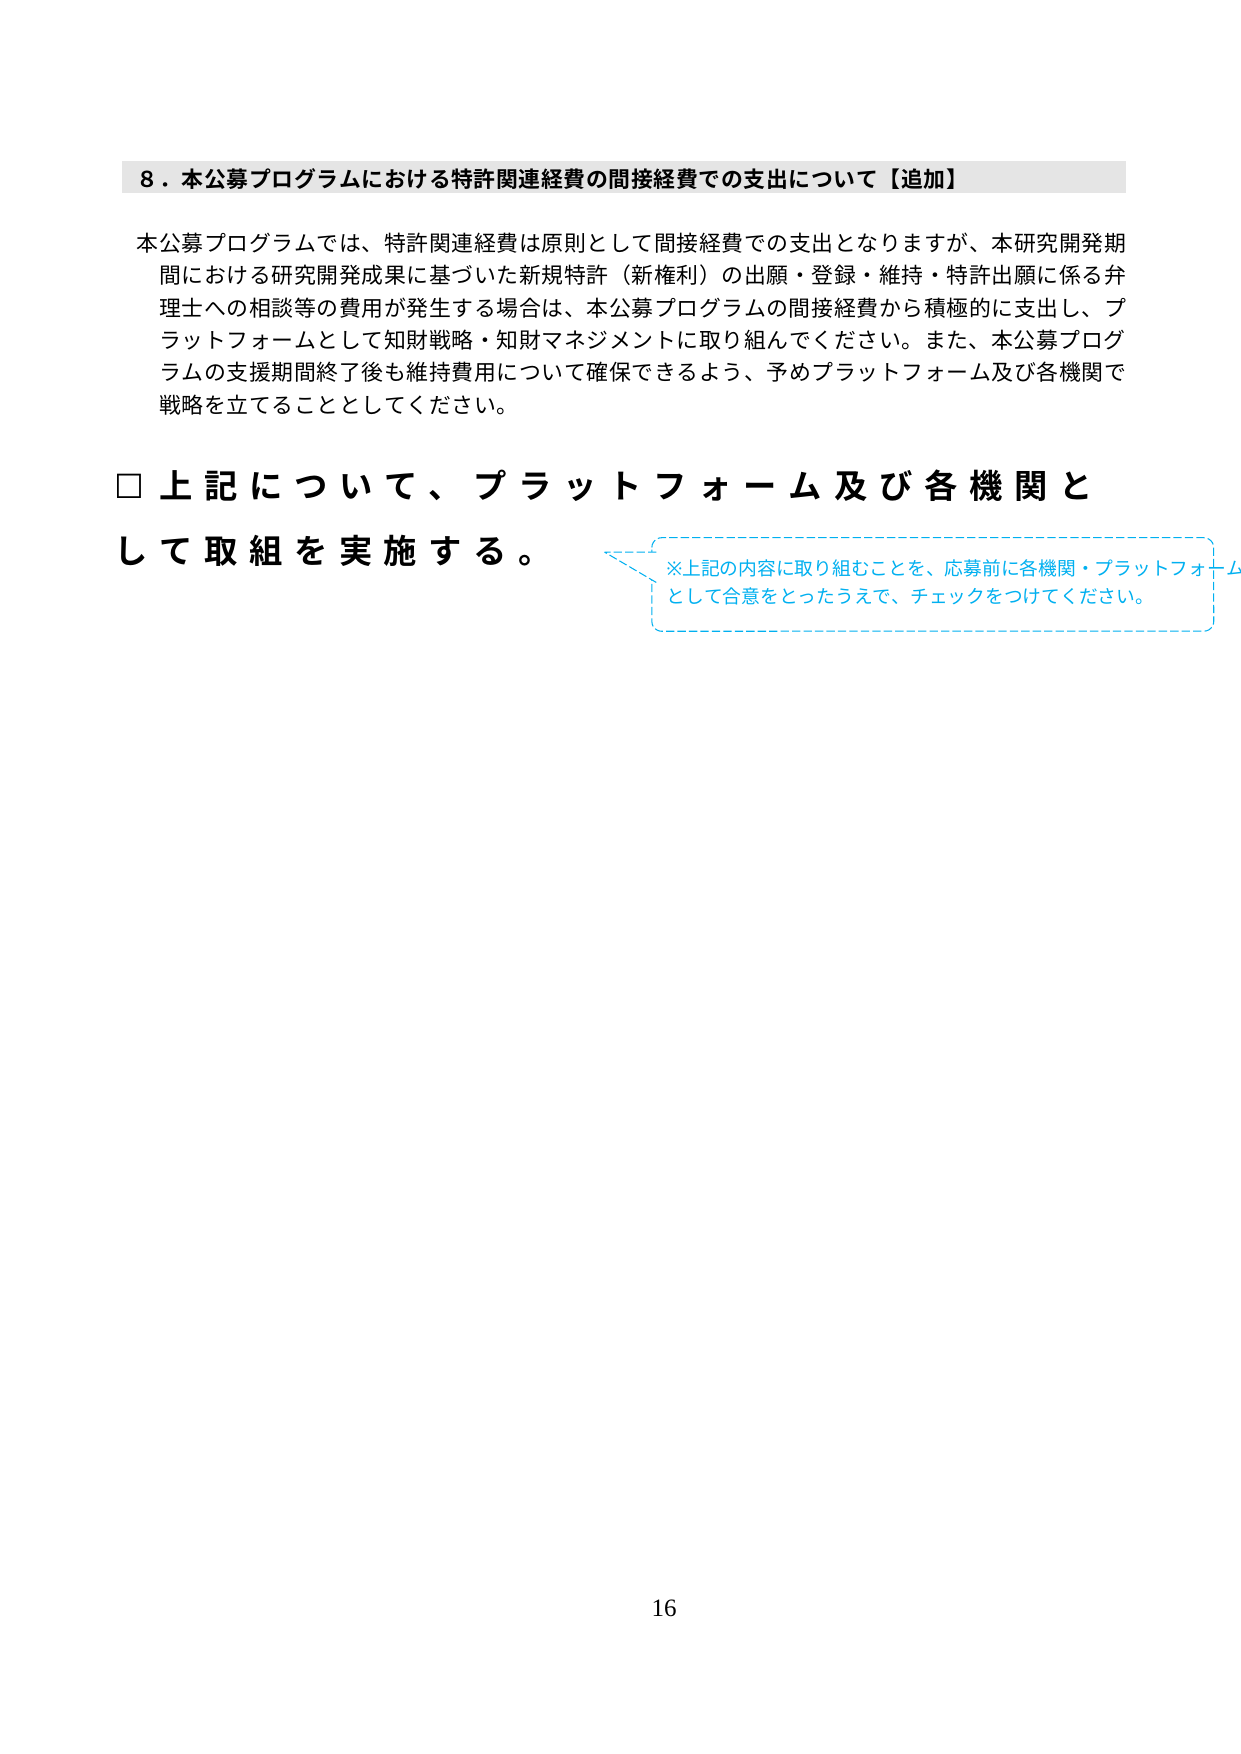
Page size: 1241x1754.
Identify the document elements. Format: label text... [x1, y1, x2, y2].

text 本公募プログラムでは、特許関連経費は原則として間接経費での支出となりますが、本研究開発期間における研究開発成果に基づいた新規特許（新権利）の出願・登録・維持・特許出願に係る弁理士への相談等の費用が発生する場合は、本公募プログラムの間接経費から積極的に支出し、プラットフォームとして知財戦略・知財マネジメントに取り組んでください。また、本公募プログラムの支援期間終了後も維持費用について確保できるよう、予めプラットフォーム及び各機関で戦略を立てることとしてください。 [125, 226, 1126, 419]
text ８．本公募プログラムにおける特許関連経費の間接経費での支出について【追加】 [122, 161, 1126, 193]
text 上記について、プラットフォーム及び各機関として取組を実施する。 [114, 452, 1126, 581]
